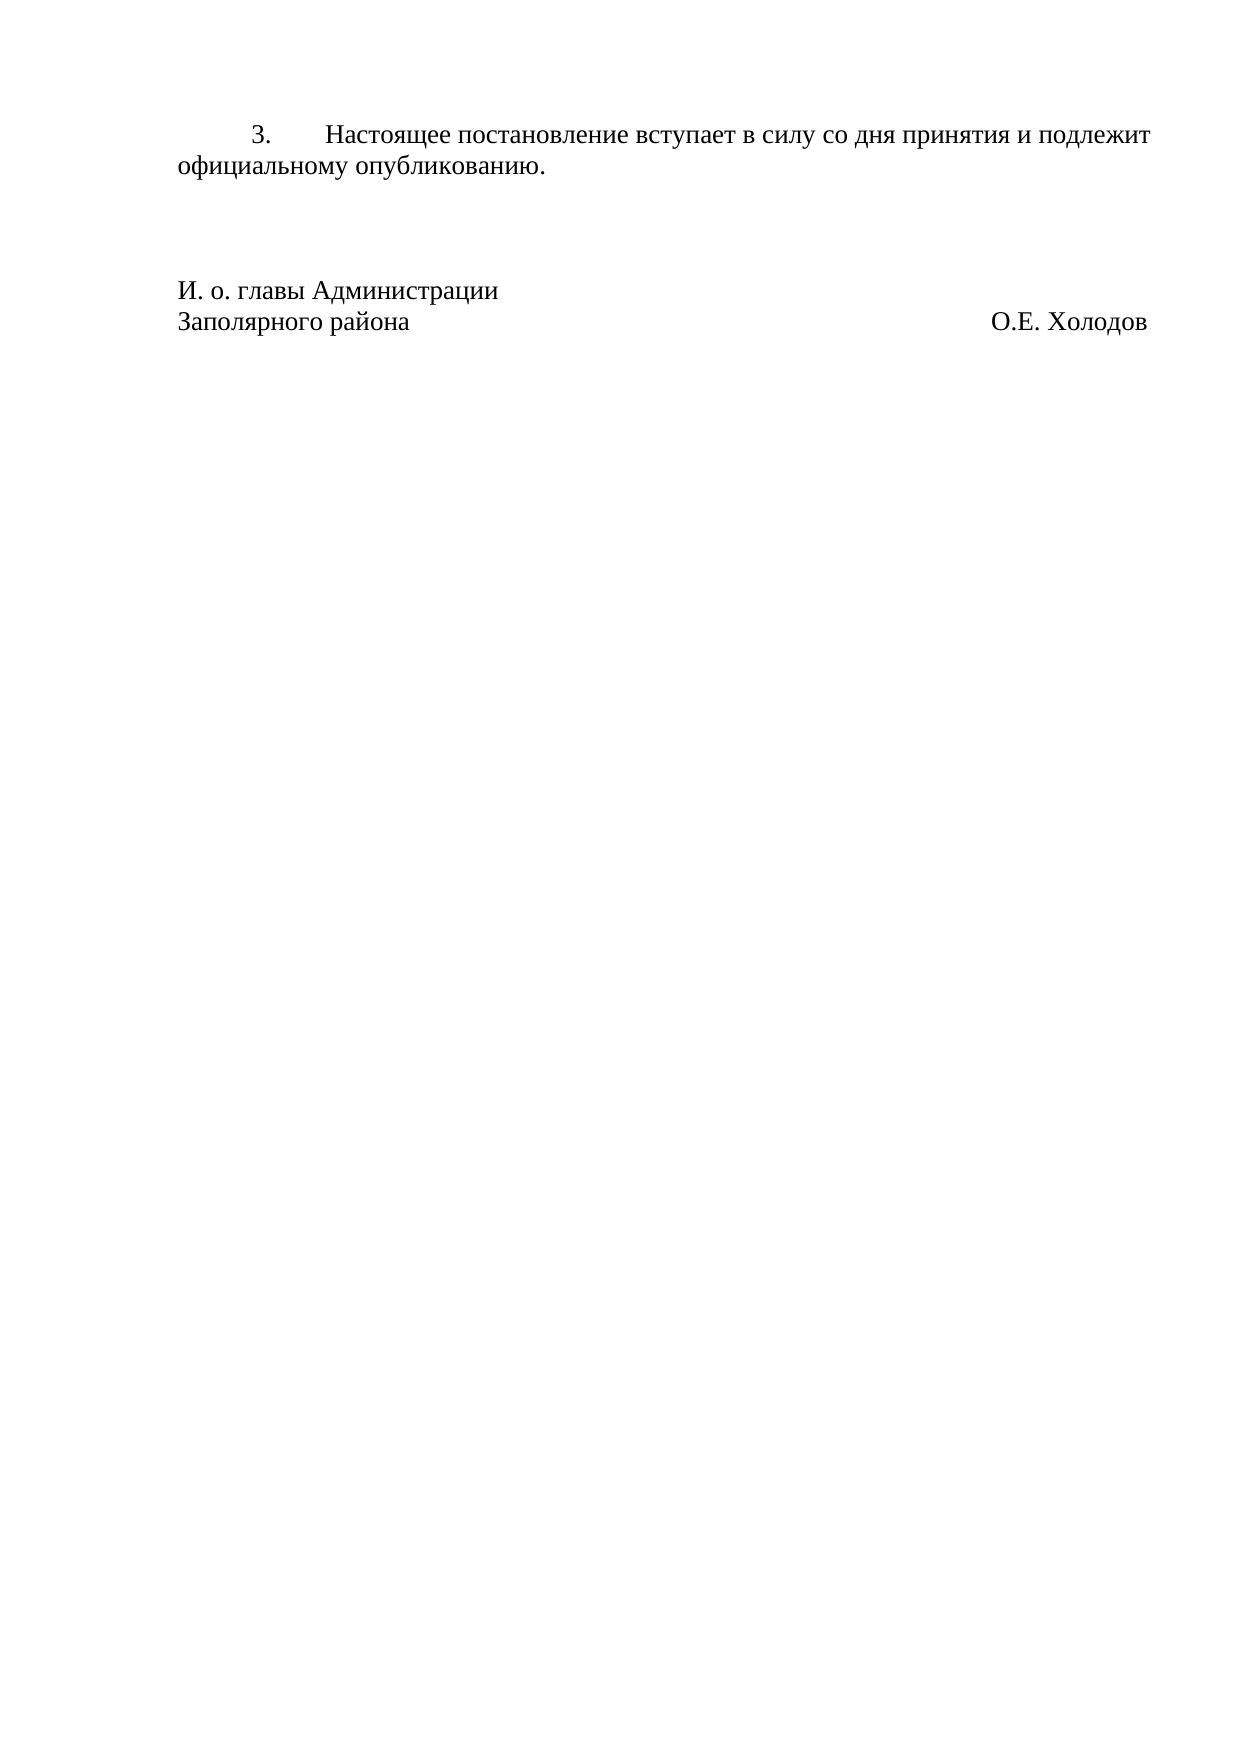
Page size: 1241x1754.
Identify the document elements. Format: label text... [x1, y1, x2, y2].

text Заполярного района О.Е. Холодов [177, 305, 1152, 336]
list Настоящее постановление вступает в силу со дня принятия и подлежит официальному опубликованию. [177, 118, 1152, 180]
text И. о. главы Администрации [177, 274, 1152, 305]
